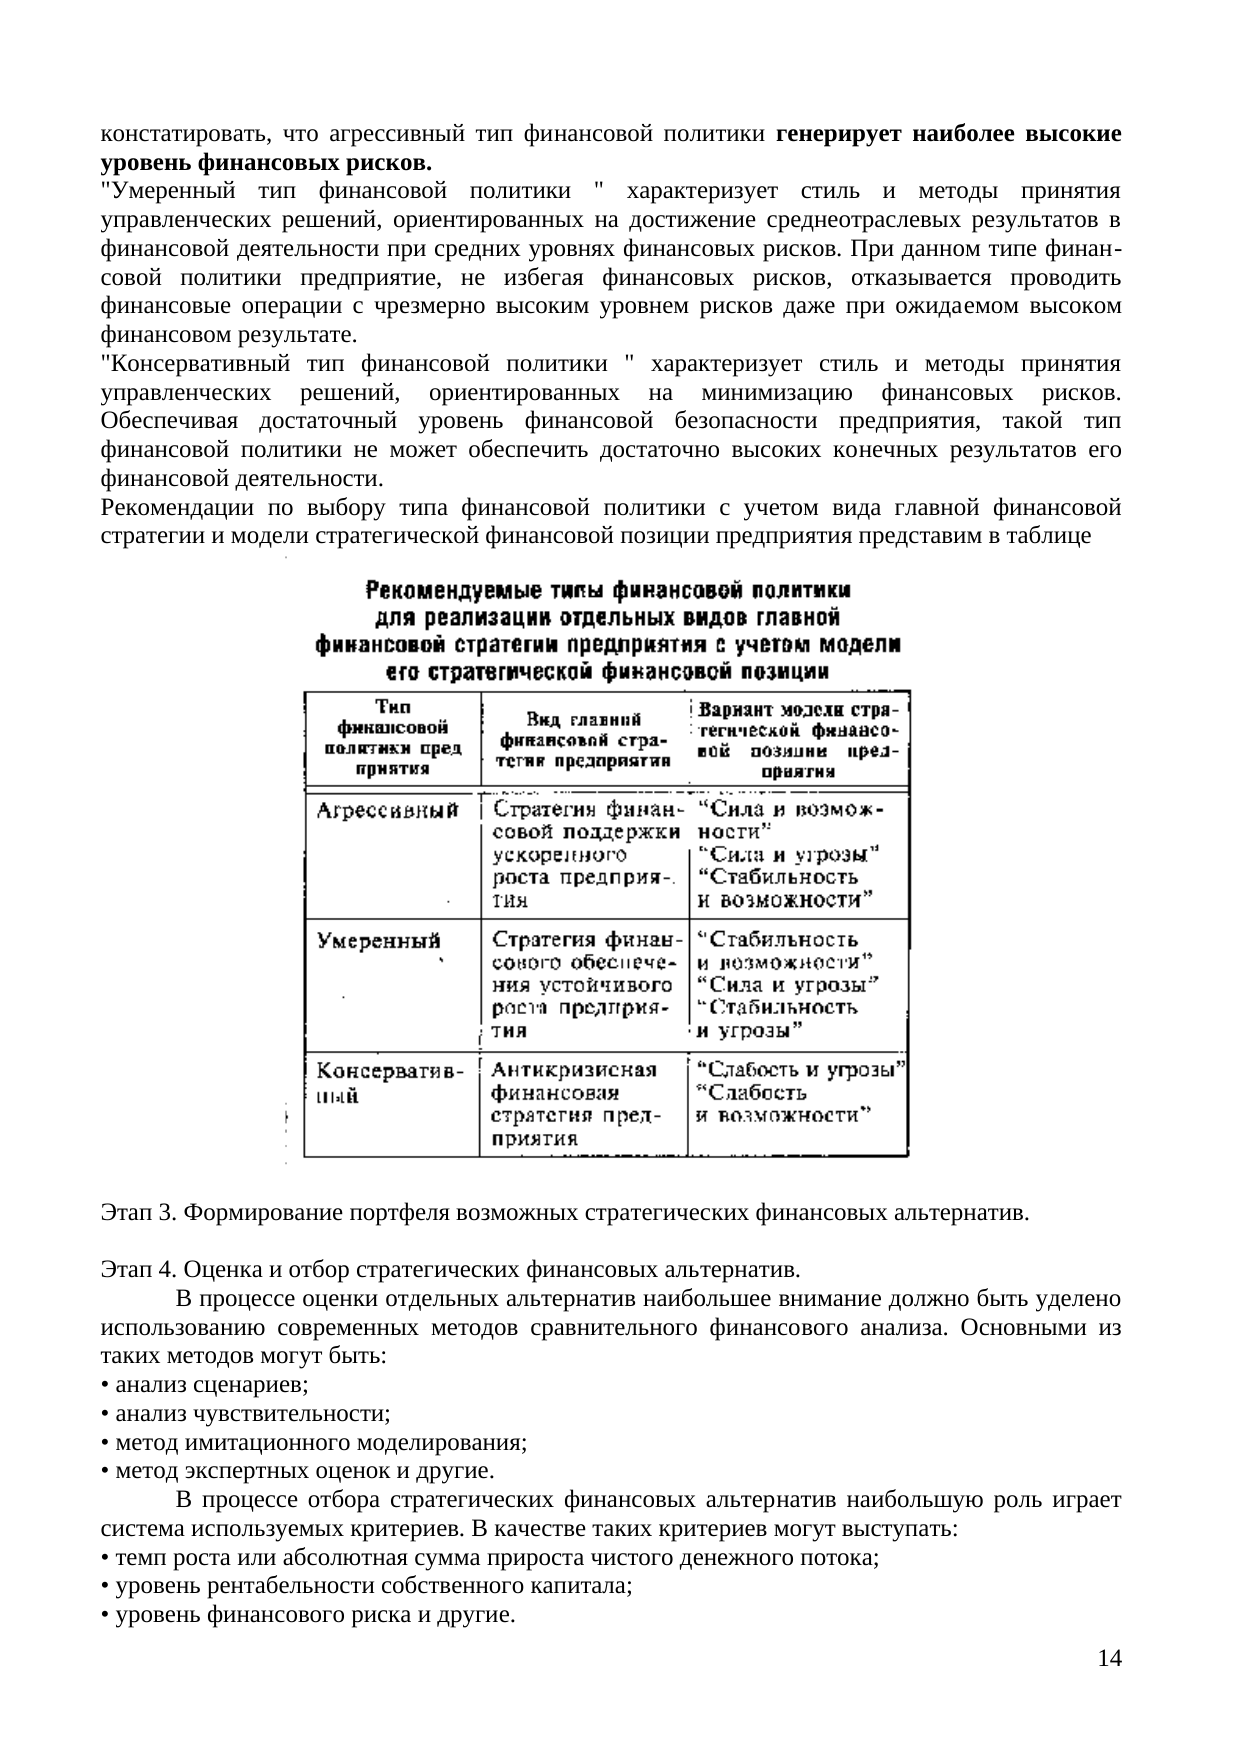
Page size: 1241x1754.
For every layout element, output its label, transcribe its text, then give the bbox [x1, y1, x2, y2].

text "Консервативный тип финансовой политики " характеризует стиль и методы принятия управленческих решений, ориентированных на минимизацию финансовых рисков. Обеспечивая достаточный уровень финансовой безопасности предприятия, такой тип финансовой политики не может обеспечить достаточно высоких конечных результатов его финансовой деятельности. [100, 348, 1122, 492]
text "Умеренный тип финансовой политики " характеризует стиль и методы принятия управленческих решений, ориентированных на достижение среднеотраслевых результатов в финансовой деятельности при средних уровнях финансовых рисков. При данном типе финансовой политики предприятие, не избегая финансовых рисков, отказывается проводить финансовые операции с чрезмерно высоким уровнем рисков даже при ожидаемом высоком финансовом результате. [100, 176, 1122, 348]
text • анализ чувствительности; [100, 1398, 1122, 1427]
text • уровень рентабельности собственного капитала; [100, 1571, 1122, 1599]
text Этап 3. Формирование портфеля возможных стратегических финансовых альтернатив. [100, 1197, 1122, 1226]
text • метод имитационного моделирования; [100, 1427, 1122, 1456]
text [100, 118, 1122, 176]
text Рекомендации по выбору типа финансовой политики с учетом вида главной финансовой стратегии и модели стратегической финансовой позиции предприятия представим в таблице [100, 492, 1122, 549]
text • метод экспертных оценок и другие. [100, 1456, 1122, 1484]
text • анализ сценариев; [100, 1369, 1122, 1398]
text • уровень финансового риска и другие. [100, 1599, 1122, 1628]
text • темп роста или абсолютная сумма прироста чистого денежного потока; [100, 1542, 1122, 1571]
text В процессе отбора стратегических финансовых альтернатив наибольшую роль играет система используемых критериев. В качестве таких критериев могут выступать: [100, 1484, 1122, 1542]
text В процессе оценки отдельных альтернатив наибольшее внимание должно быть уделено использованию современных методов сравнительного финансового анализа. Основными из таких методов могут быть: [100, 1283, 1122, 1369]
text Этап 4. Оценка и отбор стратегических финансовых альтернатив. [100, 1254, 1122, 1283]
